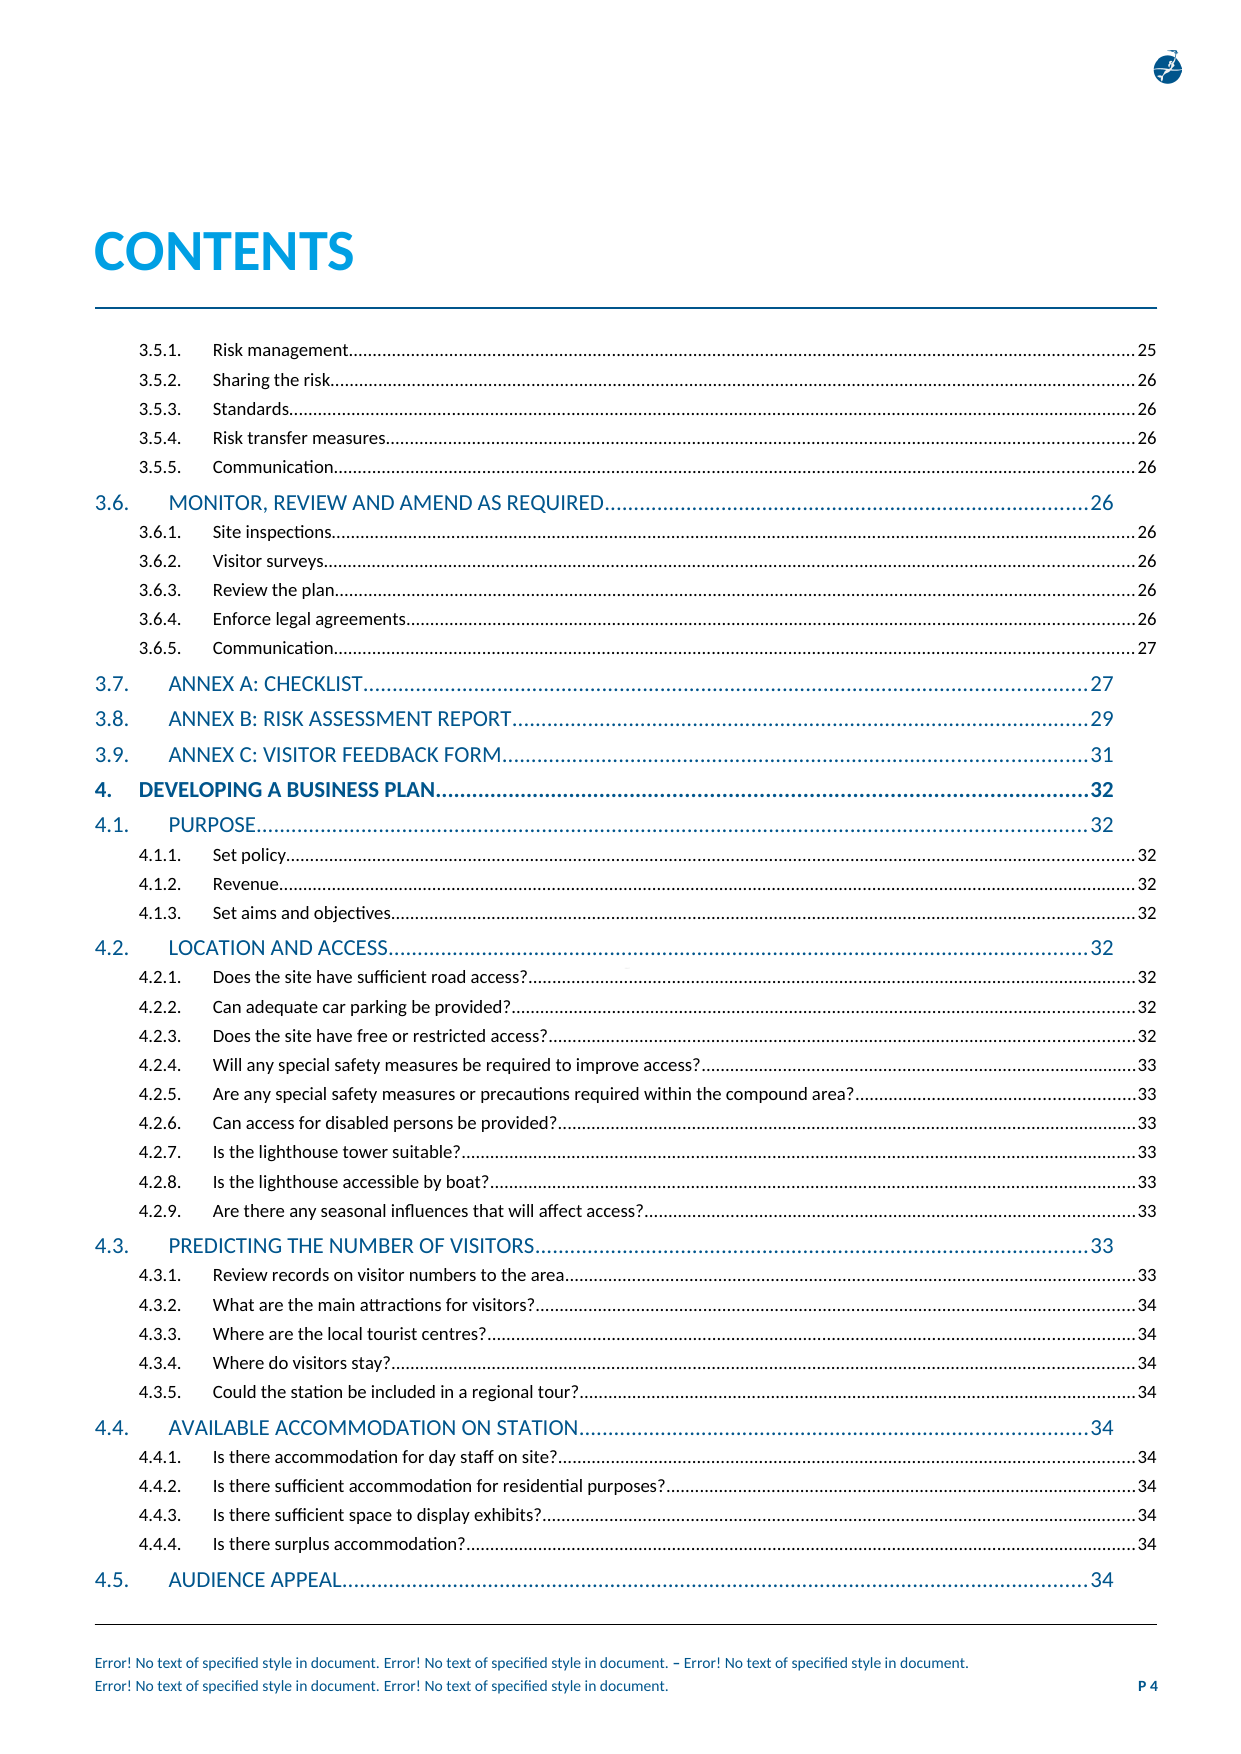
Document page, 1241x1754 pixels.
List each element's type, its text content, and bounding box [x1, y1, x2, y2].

text 4.2.2. Can adequate car parking be provided? 32 [139, 995, 1157, 1018]
text 4.3. PREDICTING THE NUMBER OF VISITORS 33 [94, 1228, 1113, 1259]
text 3.6.1. Site inspections 26 [139, 520, 1157, 543]
text 3.6.3. Review the plan 26 [139, 578, 1157, 601]
text 4.4.4. Is there surplus accommodation? 34 [139, 1532, 1157, 1555]
text 4.2.3. Does the site have free or restricted access? 32 [139, 1024, 1157, 1047]
text 4.2.7. Is the lighthouse tower suitable? 33 [139, 1141, 1157, 1163]
text 3.7. ANNEX A: CHECKLIST 27 [94, 666, 1113, 697]
text 4. DEVELOPING A BUSINESS PLAN 32 [94, 772, 1113, 803]
text 3.5.4. Risk transfer measures 26 [139, 426, 1157, 449]
text 3.9. ANNEX C: VISITOR FEEDBACK FORM 31 [94, 736, 1113, 768]
text 4.2.4. Will any special safety measures be required to improve access? 33 [139, 1053, 1157, 1076]
text 4.1. PURPOSE 32 [94, 807, 1113, 838]
text 4.5. AUDIENCE APPEAL 34 [94, 1561, 1113, 1593]
text 3.5.1. Risk management 25 [139, 338, 1157, 361]
text 4.2.1. Does the site have sufficient road access? 32 [139, 966, 1157, 988]
text 4.2.6. Can access for disabled persons be provided? 33 [139, 1111, 1157, 1134]
text 3.5.3. Standards 26 [139, 397, 1157, 420]
text 4.2.5. Are any special safety measures or precautions required within the compound area? 33 [139, 1082, 1157, 1105]
text 3.6.2. Visitor surveys 26 [139, 549, 1157, 572]
text 4.4.1. Is there accommodation for day staff on site? 34 [139, 1445, 1157, 1468]
text 4.2.8. Is the lighthouse accessible by boat? 33 [139, 1170, 1157, 1193]
text 4.3.4. Where do visitors stay? 34 [139, 1351, 1157, 1374]
text 4.2.9. Are there any seasonal influences that will affect access? 33 [139, 1199, 1157, 1222]
picture [1122, 0, 1241, 119]
text 3.6.4. Enforce legal agreements 26 [139, 607, 1157, 630]
text 4.4. AVAILABLE ACCOMMODATION ON STATION 34 [94, 1409, 1113, 1441]
text 4.2. LOCATION AND ACCESS 32 [94, 930, 1113, 961]
text 4.3.3. Where are the local tourist centres? 34 [139, 1322, 1157, 1345]
text 3.6. MONITOR, REVIEW AND AMEND AS REQUIRED 26 [94, 484, 1113, 516]
text 4.1.3. Set aims and objectives 32 [139, 901, 1157, 924]
text 4.1.2. Revenue 32 [139, 872, 1157, 895]
text 4.4.3. Is there sufficient space to display exhibits? 34 [139, 1503, 1157, 1526]
text 4.3.5. Could the station be included in a regional tour? 34 [139, 1380, 1157, 1403]
text 4.3.1. Review records on visitor numbers to the area 33 [139, 1263, 1157, 1286]
text 4.3.2. What are the main attractions for visitors? 34 [139, 1293, 1157, 1316]
text 3.6.5. Communication 27 [139, 636, 1157, 659]
text 3.5.2. Sharing the risk 26 [139, 368, 1157, 391]
text 3.8. ANNEX B: RISK ASSESSMENT REPORT 29 [94, 701, 1113, 732]
text 4.4.2. Is there sufficient accommodation for residential purposes? 34 [139, 1474, 1157, 1497]
text 4.1.1. Set policy 32 [139, 843, 1157, 866]
text 3.5.5. Communication 26 [139, 455, 1157, 478]
